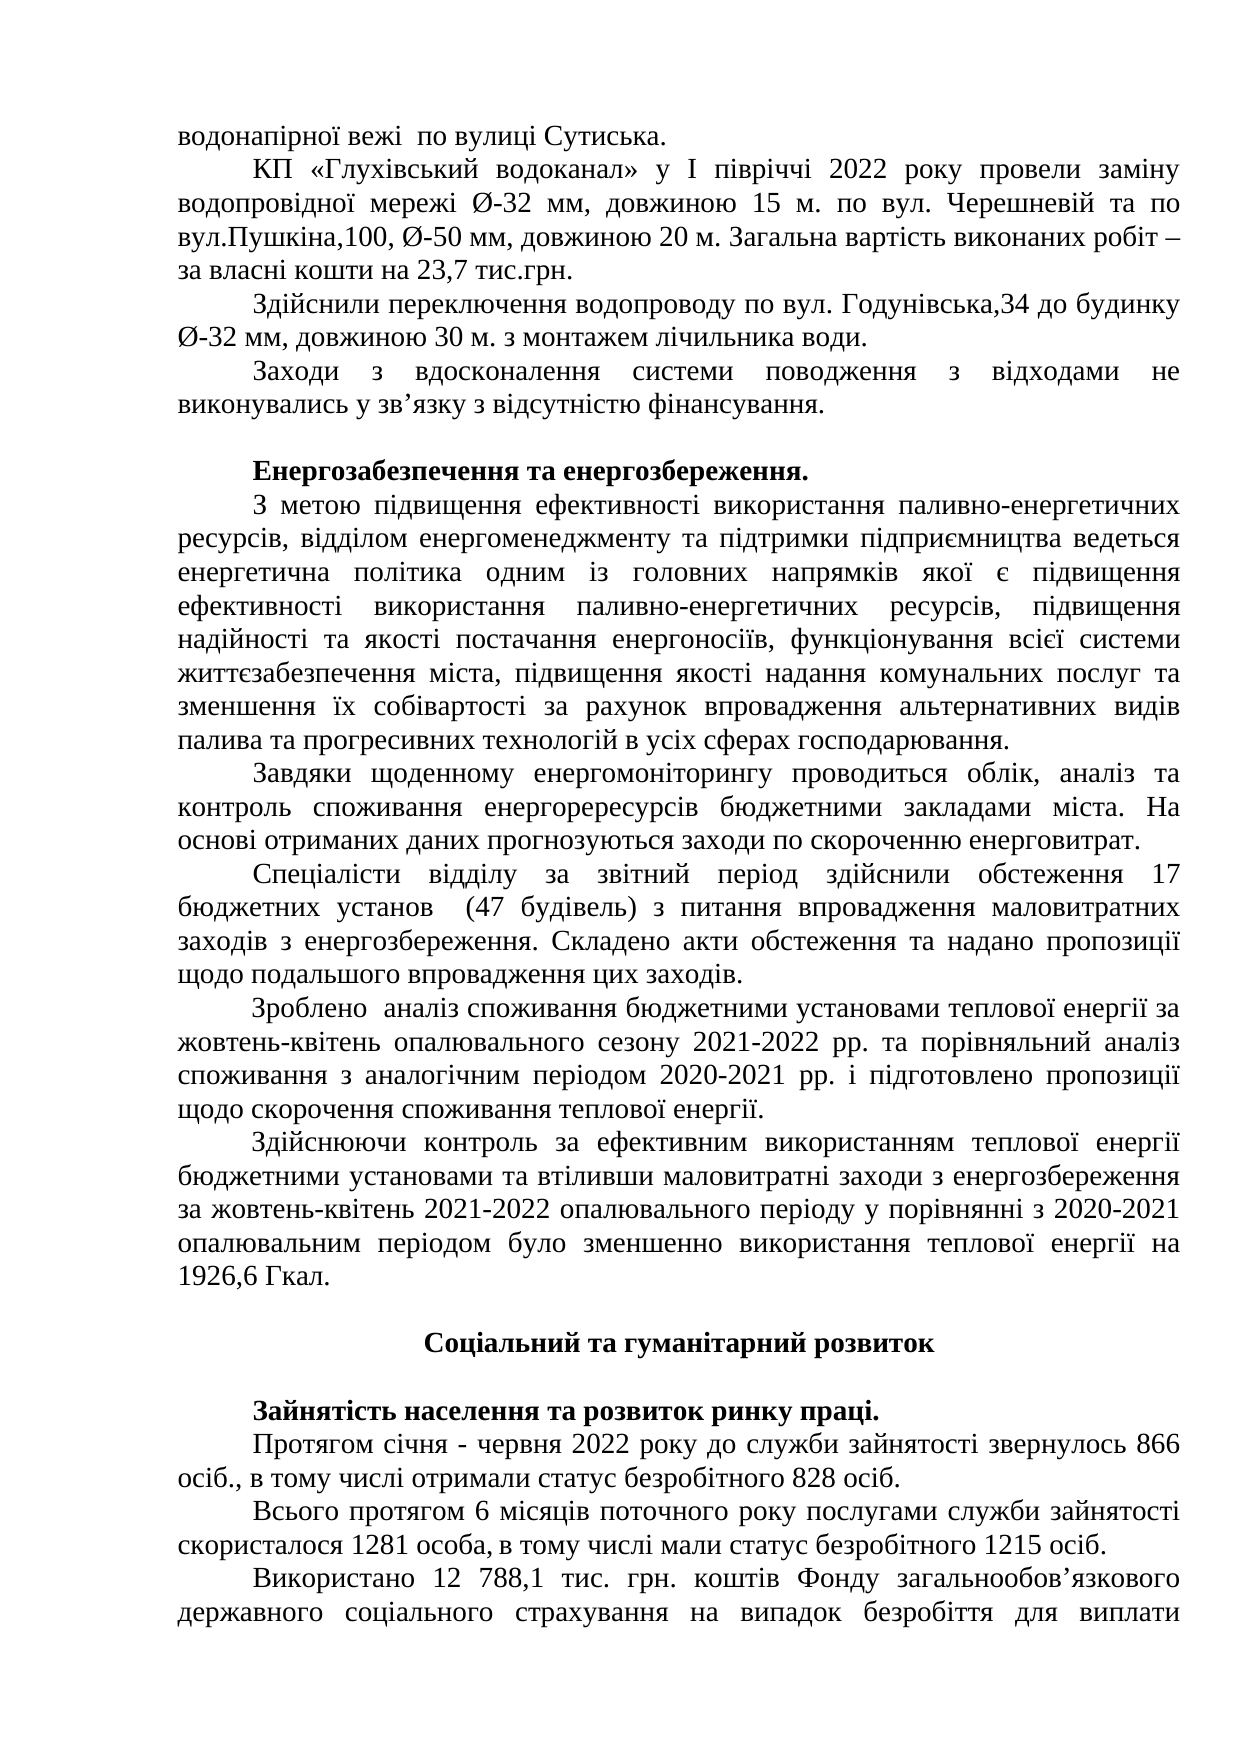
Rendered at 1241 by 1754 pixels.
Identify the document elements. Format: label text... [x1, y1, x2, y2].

text З метою підвищення ефективності використання паливно-енергетичних ресурсів, відділом енергоменеджменту та підтримки підприємництва ведеться енергетична політика одним із головних напрямків якої є підвищення ефективності використання паливно-енергетичних ресурсів, підвищення надійності та якості постачання енергоносіїв, функціонування всієї системи життєзабезпечення міста, підвищення якості надання комунальних послуг та зменшення їх собівартості за рахунок впровадження альтернативних видів палива та прогресивних технологій в усіх сферах господарювання. [177, 554, 1181, 755]
text Здійснили переключення водопроводу по вул. Годунівська,34 до будинку Ø-32 мм, довжиною 30 м. з монтажем лічильника води. [177, 286, 1181, 353]
text Завдяки щоденному енергомоніторингу проводиться облік, аналіз та контроль споживання енергорересурсів бюджетними закладами міста. На основі отриманих даних прогнозуються заходи по скороченню енерговитрат. [177, 755, 1181, 856]
text Зроблено аналіз споживання бюджетними установами теплової енергії за жовтень-квітень опалювального сезону 2021-2022 рр. та порівняльний аналіз споживання з аналогічним періодом 2020-2021 рр. і підготовлено пропозиції щодо скорочення споживання теплової енергії. [177, 990, 1181, 1124]
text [177, 1560, 1181, 1627]
text Спеціалісти відділу за звітний період здійснили обстеження 17 бюджетних установ (47 будівель) з питання впровадження маловитратних заходів з енергозбереження. Складено акти обстеження та надано пропозиції щодо подальшого впровадження цих заходів. [177, 856, 1181, 990]
text Заходи з вдосконалення системи поводження з відходами не виконувались у зв’язку з відсутністю фінансування. [177, 353, 1181, 420]
text Енергозабезпечення та енергозбереження. [177, 453, 1181, 487]
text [177, 118, 1181, 152]
text Всього протягом 6 місяців поточного року послугами служби зайнятості скористалося 1281 особа, в тому числі мали статус безробітного 1215 осіб. [177, 1493, 1181, 1560]
text Здійснюючи контроль за ефективним використанням теплової енергії бюджетними установами та втіливши маловитратні заходи з енергозбереження за жовтень-квітень 2021-2022 опалювального періоду у порівнянні з 2020-2021 опалювальним періодом було зменшенно використання теплової енергії на 1926,6 Гкал. [177, 1124, 1181, 1292]
text Соціальний та гуманітарний розвиток [177, 1326, 1181, 1359]
text КП «Глухівський водоканал» у І півріччі 2022 року провели заміну водопровідної мережі Ø-32 мм, довжиною 15 м. по вул. Черешневій та по вул.Пушкіна,100, Ø-50 мм, довжиною 20 м. Загальна вартість виконаних робіт – за власні кошти на 23,7 тис.грн. [177, 152, 1181, 286]
text Зайнятість населення та розвиток ринку праці. [177, 1393, 1181, 1426]
text Протягом січня - червня 2022 року до служби зайнятості звернулось 866 осіб., в тому числі отримали статус безробітного 828 осіб. [177, 1426, 1181, 1493]
